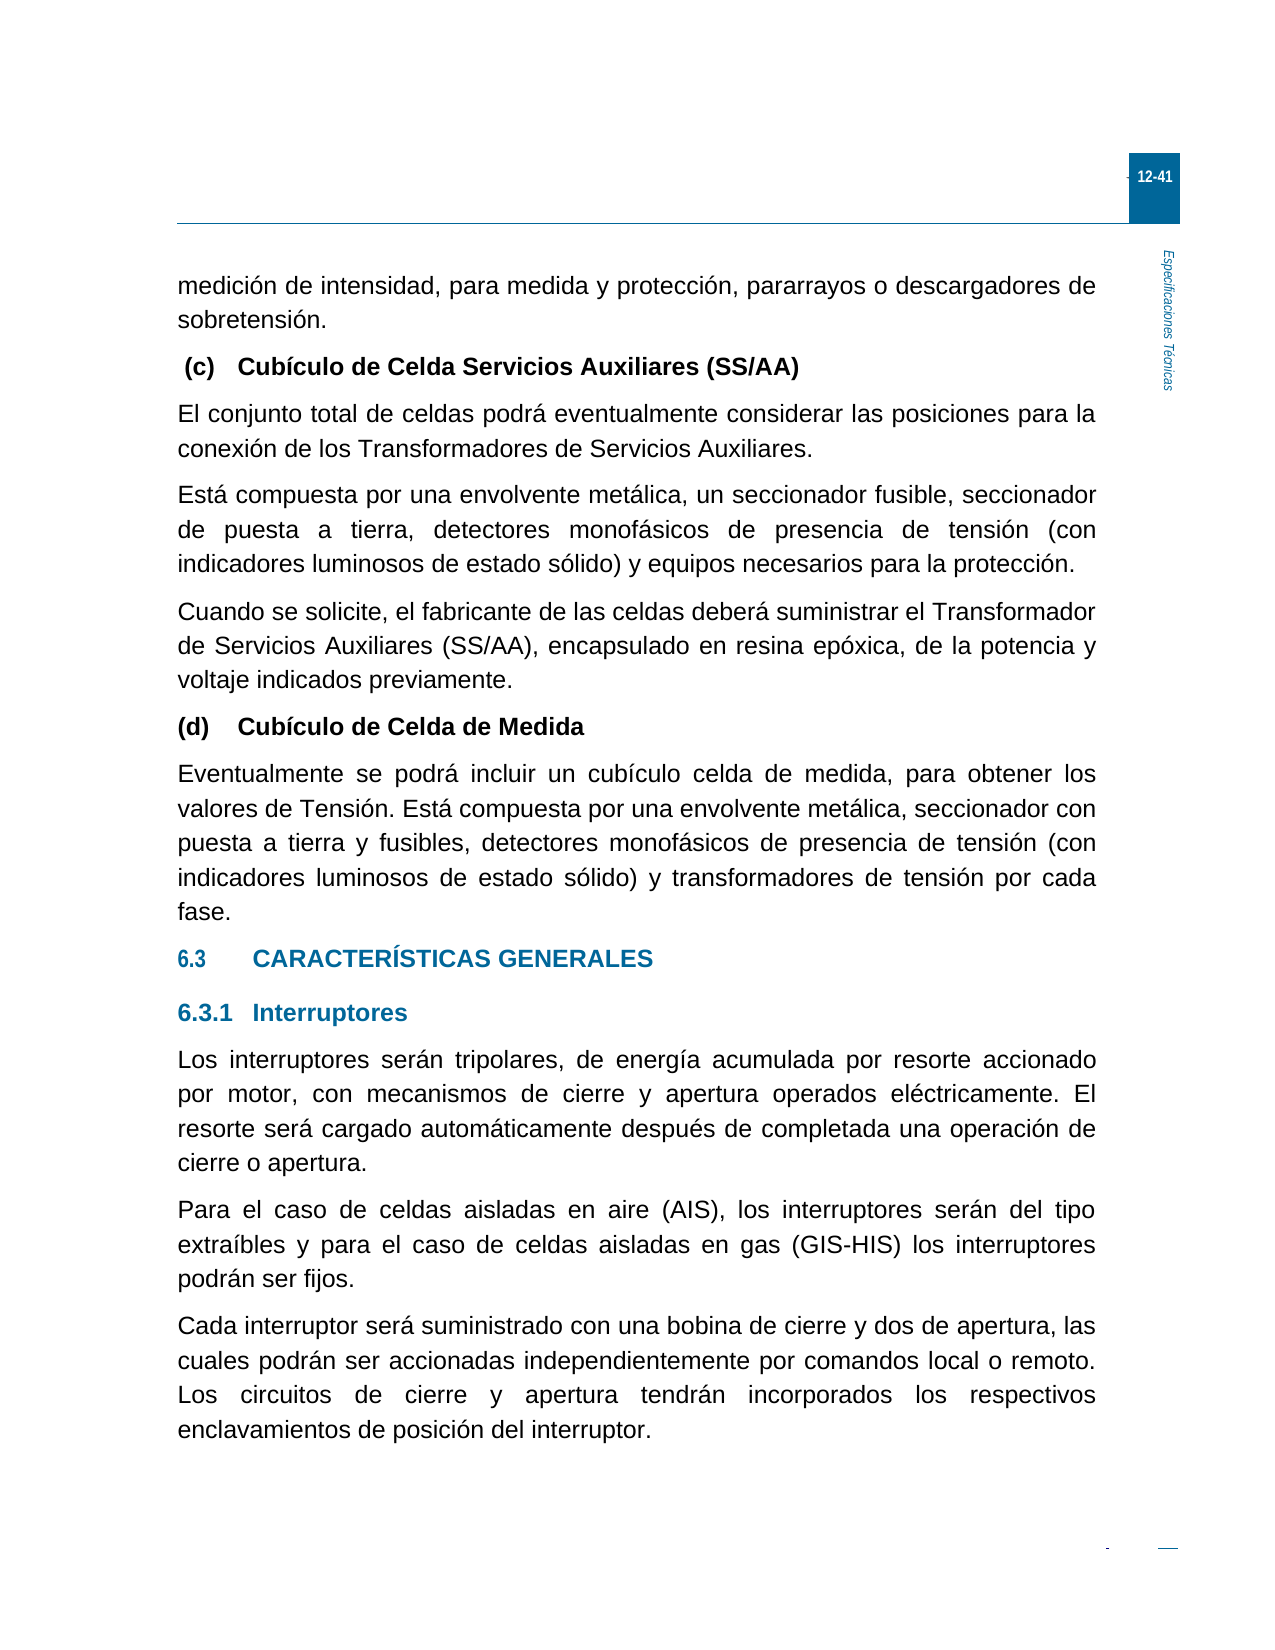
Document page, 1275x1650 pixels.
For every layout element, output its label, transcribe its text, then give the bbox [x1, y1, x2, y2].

subtitle Interruptores [177, 998, 1098, 1027]
picture [1164, 327, 1172, 333]
picture [1164, 357, 1172, 366]
picture [1164, 258, 1172, 264]
picture [1164, 333, 1172, 339]
text Los interruptores serán tripolares, de energía acumulada por resorte accionado por motor, con mecanismos de cierre y apertura operados eléctricamente. El resorte será cargado automáticamente después de completada una operación de cierre o apertura. [177, 1045, 1098, 1177]
text Para el caso de celdas aisladas en aire (AIS), los interruptores serán del tipo extraíbles y para el caso de celdas aisladas en gas (GIS-HIS) los interruptores podrán ser fijos. [177, 1195, 1098, 1293]
picture [1164, 350, 1172, 356]
picture [1164, 305, 1172, 311]
text Cada interruptor será suministrado con una bobina de cierre y dos de apertura, las cuales podrán ser accionadas independientemente por comandos local o remoto. Los circuitos de cierre y apertura tendrán incorporados los respectivos enclavamientos de posición del interruptor. [177, 1311, 1098, 1443]
text (d) Cubículo de Celda de Medida [177, 712, 1098, 741]
picture [1164, 271, 1172, 283]
text (c) Cubículo de Celda Servicios Auxiliares (SS/AA) [177, 352, 1098, 381]
text El conjunto total de celdas podrá eventualmente considerar las posiciones para la conexión de los Transformadores de Servicios Auxiliares. [177, 399, 1098, 462]
text Cuando se solicite, el fabricante de las celdas deberá suministrar el Transformador de Servicios Auxiliares (SS/AA), encapsulado en resina epóxica, de la potencia y voltaje indicados previamente. [177, 596, 1098, 694]
picture [1164, 264, 1172, 270]
picture [1164, 385, 1172, 391]
text Está compuesta por una envolvente metálica, un seccionador fusible, seccionador de puesta a tierra, detectores monofásicos de presencia de tensión (con indicadores luminosos de estado sólido) y equipos necesarios para la protección. [177, 481, 1098, 578]
picture [1164, 292, 1172, 298]
picture [1164, 372, 1172, 378]
subtitle Características generales [177, 944, 1098, 973]
text Eventualmente se podrá incluir un cubículo celda de medida, para obtener los valores de Tensión. Está compuesta por una envolvente metálica, seccionador con puesta a tierra y fusibles, detectores monofásicos de presencia de tensión (con indicadores luminosos de estado sólido) y transformadores de tensión por cada fase. [177, 759, 1098, 926]
